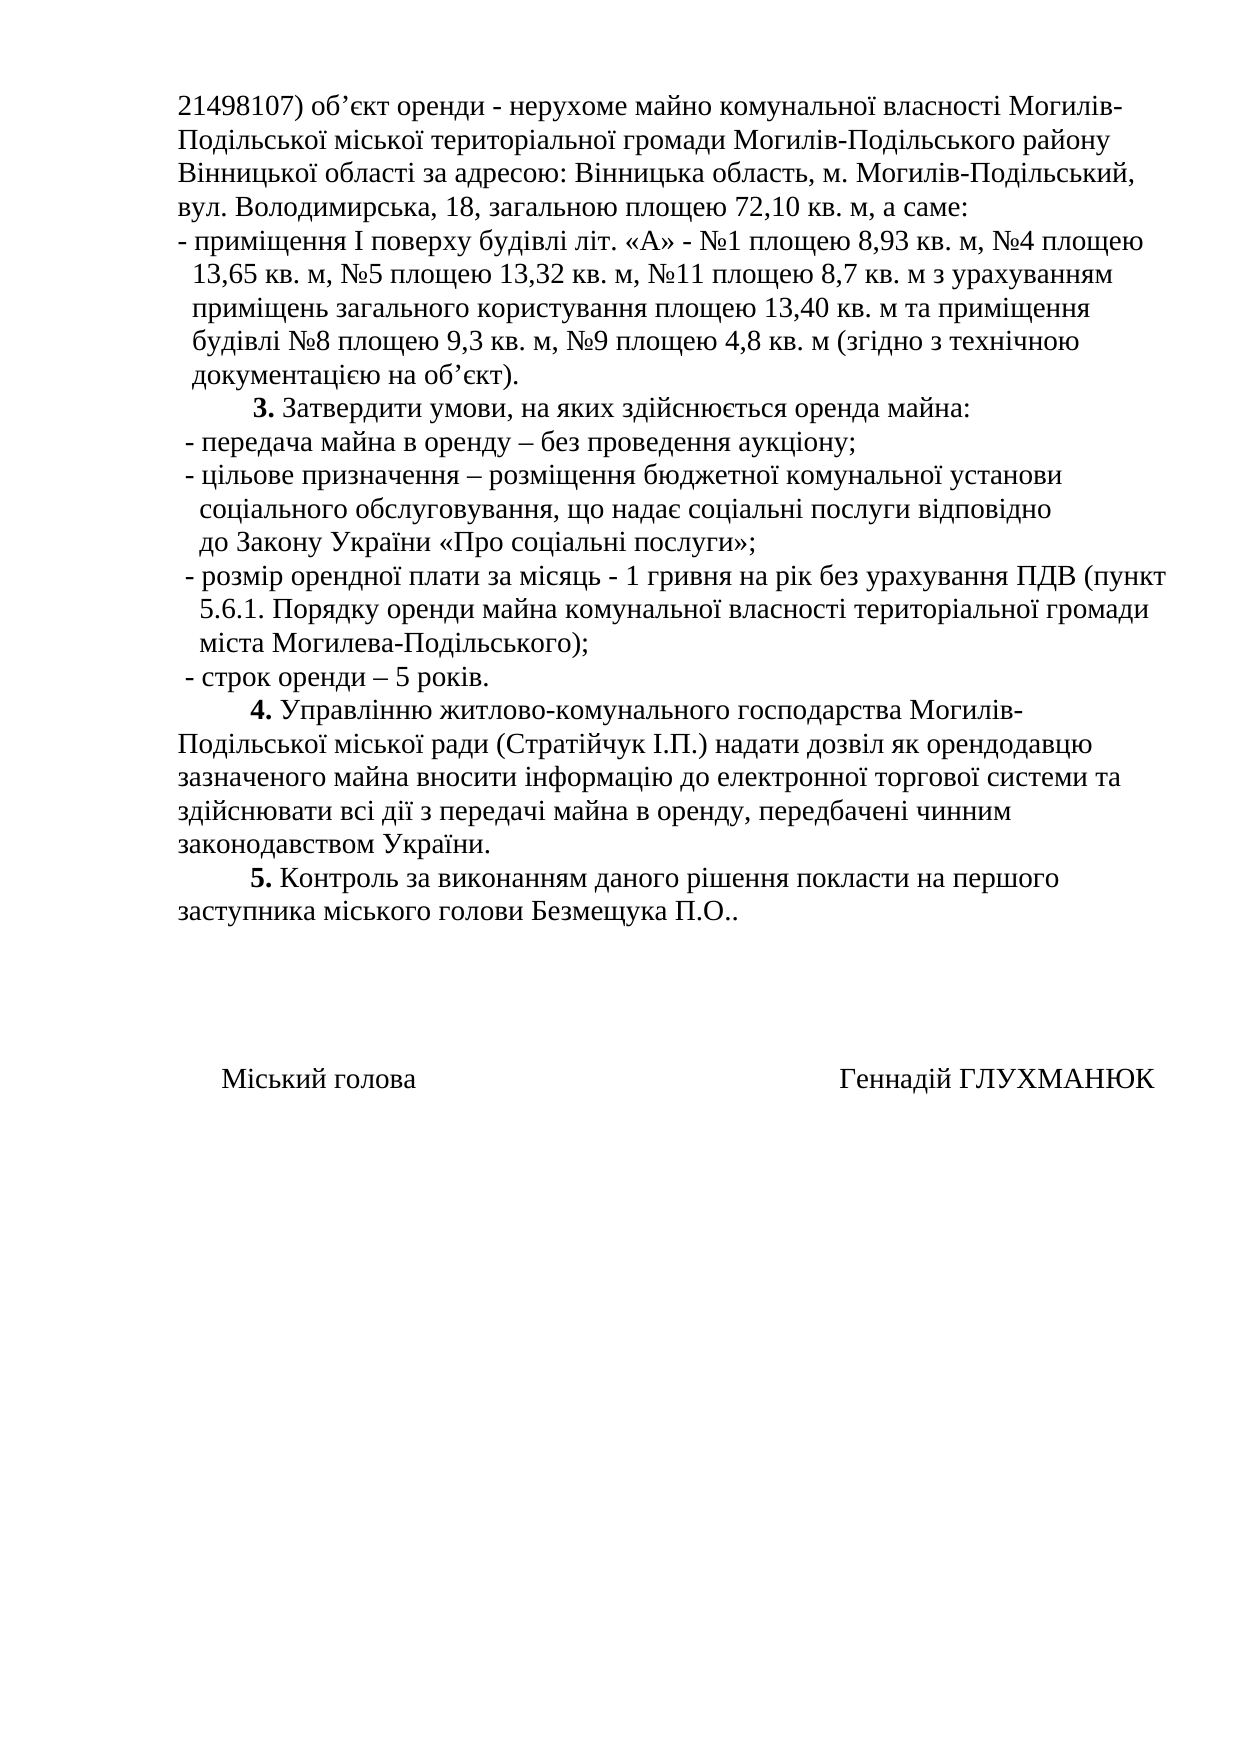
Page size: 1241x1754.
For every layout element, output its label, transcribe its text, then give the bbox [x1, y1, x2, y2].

text - приміщення І поверху будівлі літ. «А» - №1 площею 8,93 кв. м, №4 площею [177, 223, 1167, 256]
text - строк оренди – 5 років. [177, 659, 1167, 692]
text - розмір орендної плати за місяць - 1 гривня на рік без урахування ПДВ (пункт [177, 558, 1167, 592]
text будівлі №8 площею 9,3 кв. м, №9 площею 4,8 кв. м (згідно з технічною [177, 323, 1167, 357]
text соціального обслуговування, що надає соціальні послуги відповідно [177, 491, 1167, 524]
title 5. Контроль за виконанням даного рішення покласти на першого заступника міського голови Безмещука П.О.. [177, 860, 1167, 927]
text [177, 88, 1167, 223]
text документацією на об’єкт). [177, 357, 1167, 390]
text - передача майна в оренду – без проведення аукціону; [177, 424, 1167, 457]
text - цільове призначення – розміщення бюджетної комунальної установи [177, 457, 1167, 491]
text 5.6.1. Порядку оренди майна комунальної власності територіальної громади [177, 592, 1167, 625]
text 4. Управлінню житлово-комунального господарства Могилів-Подільської міської ради (Стратійчук І.П.) надати дозвіл як орендодавцю зазначеного майна вносити інформацію до електронної торгової системи та здійснювати всі дії з передачі майна в оренду, передбачені чинним законодавством України. [177, 692, 1167, 860]
text 13,65 кв. м, №5 площею 13,32 кв. м, №11 площею 8,7 кв. м з урахуванням [177, 256, 1167, 290]
text 3. Затвердити умови, на яких здійснюється оренда майна: [177, 390, 1167, 424]
text Міський голова Геннадій ГЛУХМАНЮК [177, 1061, 1167, 1095]
text приміщень загального користування площею 13,40 кв. м та приміщення [177, 290, 1167, 323]
text міста Могилева-Подільського); [177, 625, 1167, 659]
text до Закону України «Про соціальні послуги»; [177, 524, 1167, 558]
